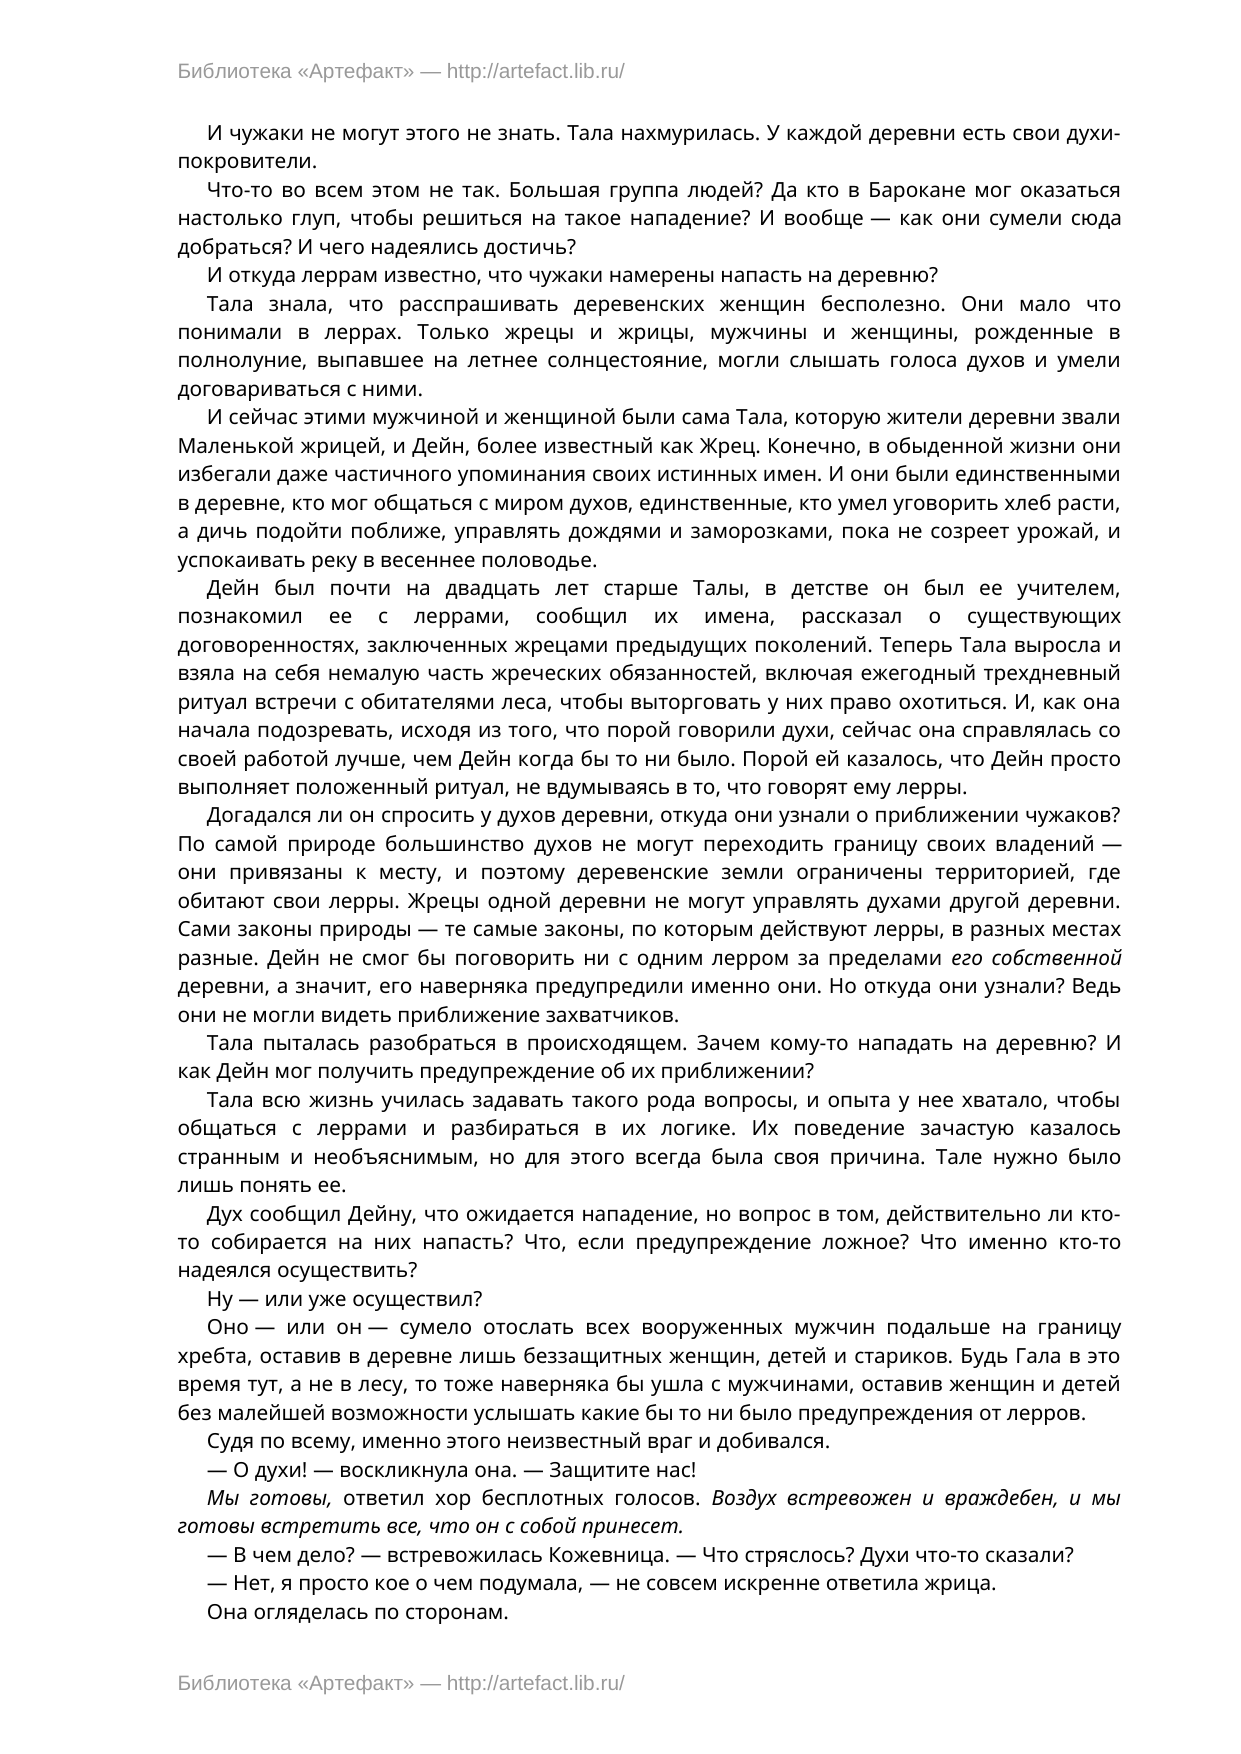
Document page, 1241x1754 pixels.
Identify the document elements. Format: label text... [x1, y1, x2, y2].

text Тала пыталась разобраться в происходящем. Зачем кому-то нападать на деревню? И как Дейн мог получить предупреждение об их приближении? [177, 1028, 1122, 1085]
text Судя по всему, именно этого неизвестный враг и добивался. [177, 1426, 1122, 1455]
text Догадался ли он спросить у духов деревни, откуда они узнали о приближении чужаков? По самой природе большинство духов не могут переходить границу своих владений — они привязаны к месту, и поэтому деревенские земли ограничены территорией, где обитают свои лерры. Жрецы одной деревни не могут управлять духами другой деревни. Сами законы природы — те самые законы, по которым действуют лерры, в разных местах разные. Дейн не смог бы поговорить ни с одним лерром за пределами его собственной деревни, а значит, его наверняка предупредили именно они. Но откуда они узнали? Ведь они не могли видеть приближение захватчиков. [177, 801, 1122, 1028]
text Ну — или уже осуществил? [177, 1284, 1122, 1312]
text Тала всю жизнь училась задавать такого рода вопросы, и опыта у нее хватало, чтобы общаться с леррами и разбираться в их логике. Их поведение зачастую казалось странным и необъяснимым, но для этого всегда была своя причина. Тале нужно было лишь понять ее. [177, 1085, 1122, 1199]
text Оно — или он — сумело отослать всех вооруженных мужчин подальше на границу хребта, оставив в деревне лишь беззащитных женщин, детей и стариков. Будь Гала в это время тут, а не в лесу, то тоже наверняка бы ушла с мужчинами, оставив женщин и детей без малейшей возможности услышать какие бы то ни было предупреждения от лерров. [177, 1312, 1122, 1426]
text Дух сообщил Дейну, что ожидается нападение, но вопрос в том, действительно ли кто-то собирается на них напасть? Что, если предупреждение ложное? Что именно кто-то надеялся осуществить? [177, 1199, 1122, 1284]
text — В чем дело? — встревожилась Кожевница. — Что стряслось? Духи что-то сказали? [177, 1540, 1122, 1568]
text — Нет, я просто кое о чем подумала, — не совсем искренне ответила жрица. [177, 1568, 1122, 1597]
text И сейчас этими мужчиной и женщиной были сама Тала, которую жители деревни звали Маленькой жрицей, и Дейн, более известный как Жрец. Конечно, в обыденной жизни они избегали даже частичного упоминания своих истинных имен. И они были единственными в деревне, кто мог общаться с миром духов, единственные, кто умел уговорить хлеб расти, а дичь подойти поближе, управлять дождями и заморозками, пока не созреет урожай, и успокаивать реку в весеннее половодье. [177, 402, 1122, 573]
text И чужаки не могут этого не знать. Тала нахмурилась. У каждой деревни есть свои духи-покровители. [177, 118, 1122, 175]
text Она огляделась по сторонам. [177, 1597, 1122, 1625]
text Дейн был почти на двадцать лет старше Талы, в детстве он был ее учителем, познакомил ее с леррами, сообщил их имена, рассказал о существующих договоренностях, заключенных жрецами предыдущих поколений. Теперь Тала выросла и взяла на себя немалую часть жреческих обязанностей, включая ежегодный трехдневный ритуал встречи с обитателями леса, чтобы выторговать у них право охотиться. И, как она начала подозревать, исходя из того, что порой говорили духи, сейчас она справлялась со своей работой лучше, чем Дейн когда бы то ни было. Порой ей казалось, что Дейн просто выполняет положенный ритуал, не вдумываясь в то, что говорят ему лерры. [177, 573, 1122, 801]
text Что-то во всем этом не так. Большая группа людей? Да кто в Барокане мог оказаться настолько глуп, чтобы решиться на такое нападение? И вообще — как они сумели сюда добраться? И чего надеялись достичь? [177, 175, 1122, 260]
text Тала знала, что расспрашивать деревенских женщин бесполезно. Они мало что понимали в леррах. Только жрецы и жрицы, мужчины и женщины, рожденные в полнолуние, выпавшее на летнее солнцестояние, могли слышать голоса духов и умели договариваться с ними. [177, 289, 1122, 402]
text Мы готовы, ответил хор бесплотных голосов. Воздух встревожен и враждебен, и мы готовы встретить все, что он с собой принесет. [177, 1483, 1122, 1540]
text И откуда леррам известно, что чужаки намерены напасть на деревню? [177, 260, 1122, 289]
text — О духи! — воскликнула она. — Защитите нас! [177, 1455, 1122, 1483]
